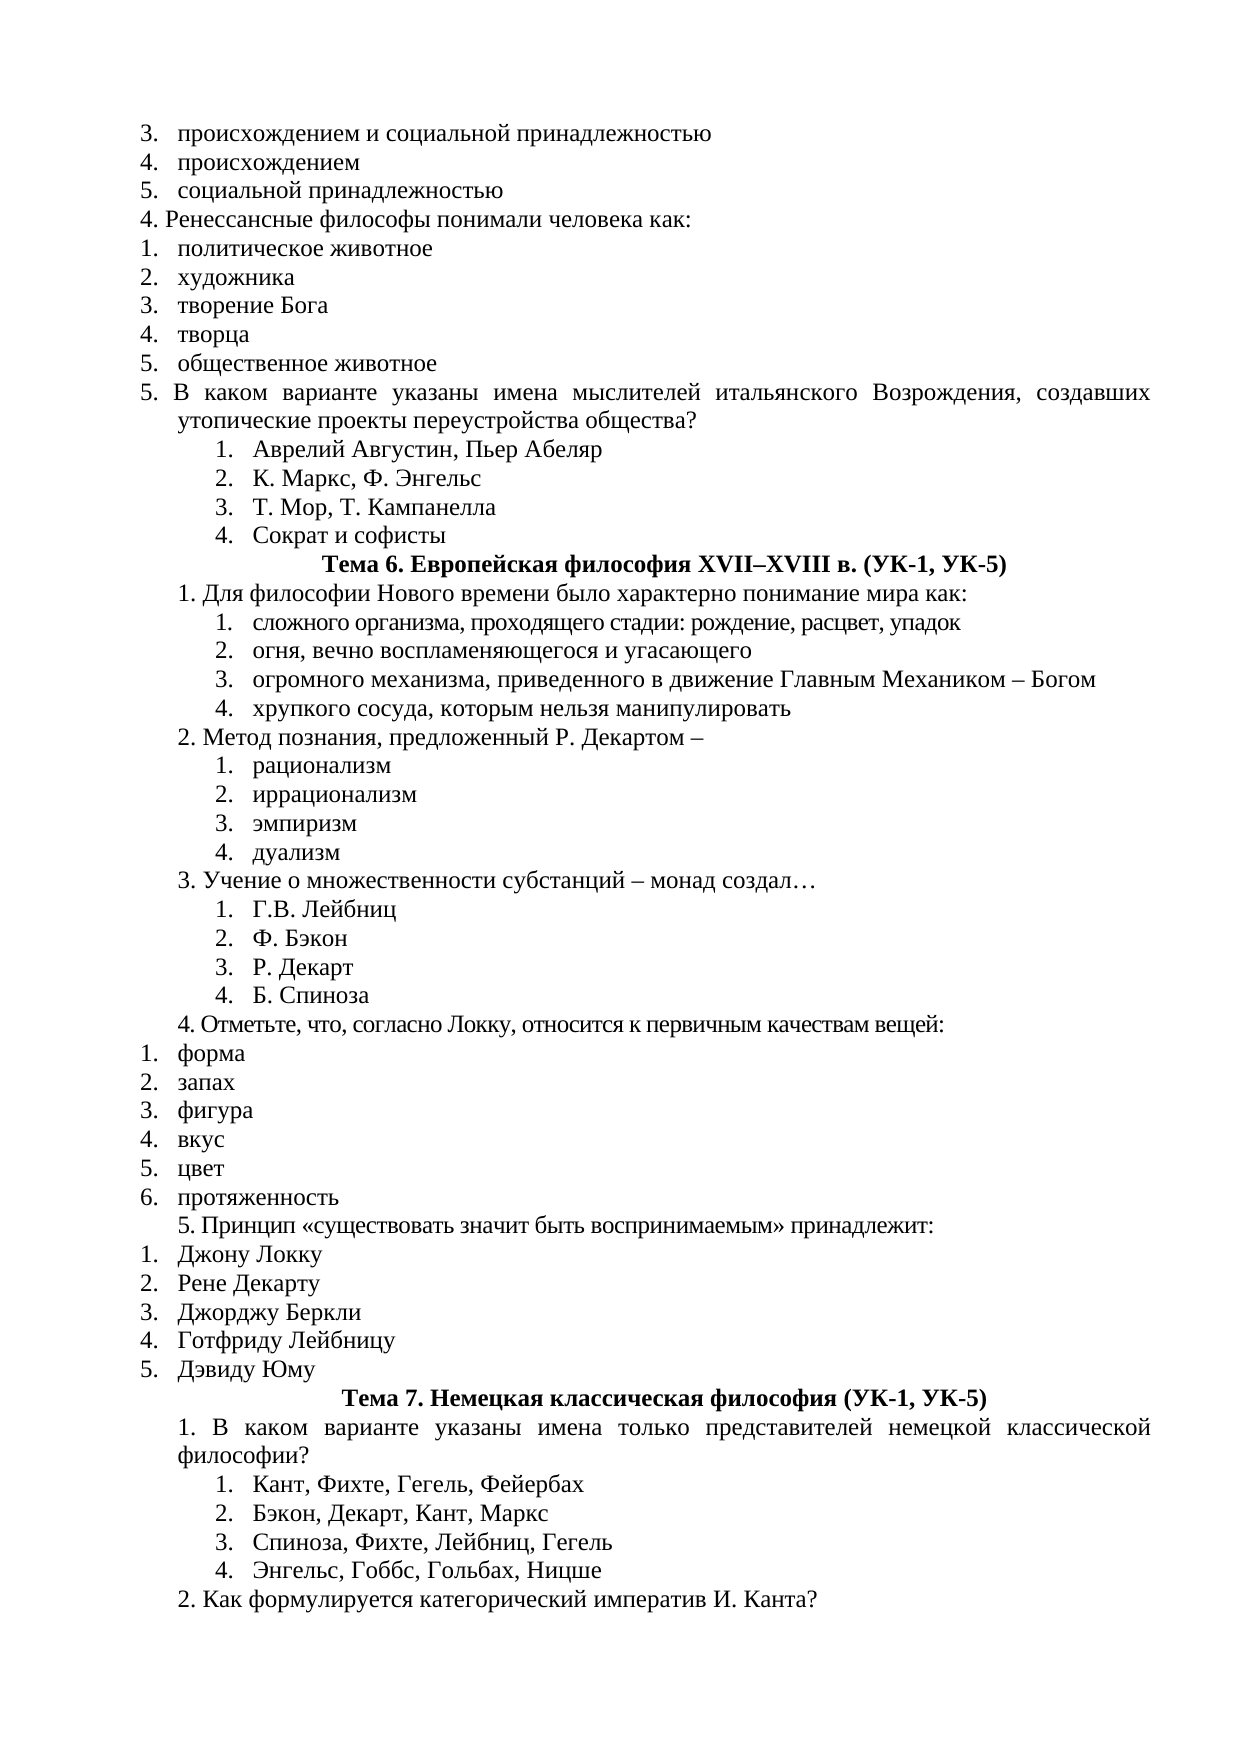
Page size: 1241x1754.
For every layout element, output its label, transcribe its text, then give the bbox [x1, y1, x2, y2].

list Б. Спиноза [215, 981, 1152, 1009]
text 2. Метод познания, предложенный Р. Декартом – [177, 722, 1152, 751]
list протяженность [140, 1182, 1152, 1211]
list форма [140, 1038, 1152, 1067]
list Бэкон, Декарт, Кант, Маркс [215, 1498, 1152, 1527]
list эмпиризм [215, 808, 1152, 837]
text 5. Принцип «существовать значит быть воспринимаемым» принадлежит: [177, 1211, 1152, 1239]
list Кант, Фихте, Гегель, Фейербах [215, 1469, 1152, 1498]
list Аврелий Августин, Пьер Абеляр [215, 434, 1152, 463]
list политическое животное [140, 233, 1152, 262]
list творение Бога [140, 291, 1152, 319]
text 1. Для философии Нового времени было характерно понимание мира как: [177, 578, 1152, 607]
list происхождением и социальной принадлежностью [140, 118, 1152, 147]
list иррационализм [215, 779, 1152, 808]
list творца [140, 319, 1152, 348]
list огня, вечно воспламеняющегося и угасающего [215, 636, 1152, 664]
text Тема 6. Европейская философия XVII–XVIII в. (УК-1, УК-5) [177, 549, 1152, 578]
list вкус [140, 1124, 1152, 1153]
list Энгельс, Гоббс, Гольбах, Ницше [215, 1556, 1152, 1584]
list огромного механизма, приведенного в движение Главным Механиком – Богом [215, 664, 1152, 693]
list дуализм [215, 837, 1152, 866]
list Р. Декарт [215, 952, 1152, 981]
list Готфриду Лейбницу [140, 1326, 1152, 1354]
text 2. Как формулируется категорический императив И. Канта? [177, 1584, 1152, 1613]
text 4. Отметьте, что, согласно Локку, относится к первичным качествам вещей: [177, 1009, 1152, 1038]
list хрупкого сосуда, которым нельзя манипулировать [215, 693, 1152, 722]
list Рене Декарту [140, 1268, 1152, 1297]
list Т. Мор, Т. Кампанелла [215, 492, 1152, 521]
list запах [140, 1067, 1152, 1096]
list К. Маркс, Ф. Энгельс [215, 463, 1152, 492]
list рационализм [215, 751, 1152, 779]
list общественное животное [140, 348, 1152, 377]
list Г.В. Лейбниц [215, 894, 1152, 923]
text 3. Учение о множественности субстанций – монад создал… [177, 866, 1152, 894]
list Джорджу Беркли [140, 1297, 1152, 1326]
list цвет [140, 1153, 1152, 1182]
list фигура [140, 1096, 1152, 1124]
text Тема 7. Немецкая классическая философия (УК-1, УК-5) [177, 1383, 1152, 1412]
list Джону Локку [140, 1239, 1152, 1268]
text 5. В каком варианте указаны имена мыслителей итальянского Возрождения, создавших утопические проекты переустройства общества? [140, 377, 1152, 434]
list Сократ и софисты [215, 521, 1152, 549]
list Спиноза, Фихте, Лейбниц, Гегель [215, 1527, 1152, 1556]
text 4. Ренессансные философы понимали человека как: [140, 204, 1152, 233]
list Дэвиду Юму [140, 1354, 1152, 1383]
list социальной принадлежностью [140, 176, 1152, 204]
text 1. В каком варианте указаны имена только представителей немецкой классической философии? [177, 1412, 1152, 1469]
list Ф. Бэкон [215, 923, 1152, 952]
list художника [140, 262, 1152, 291]
list происхождением [140, 147, 1152, 176]
list сложного организма, проходящего стадии: рождение, расцвет, упадок [215, 607, 1152, 636]
